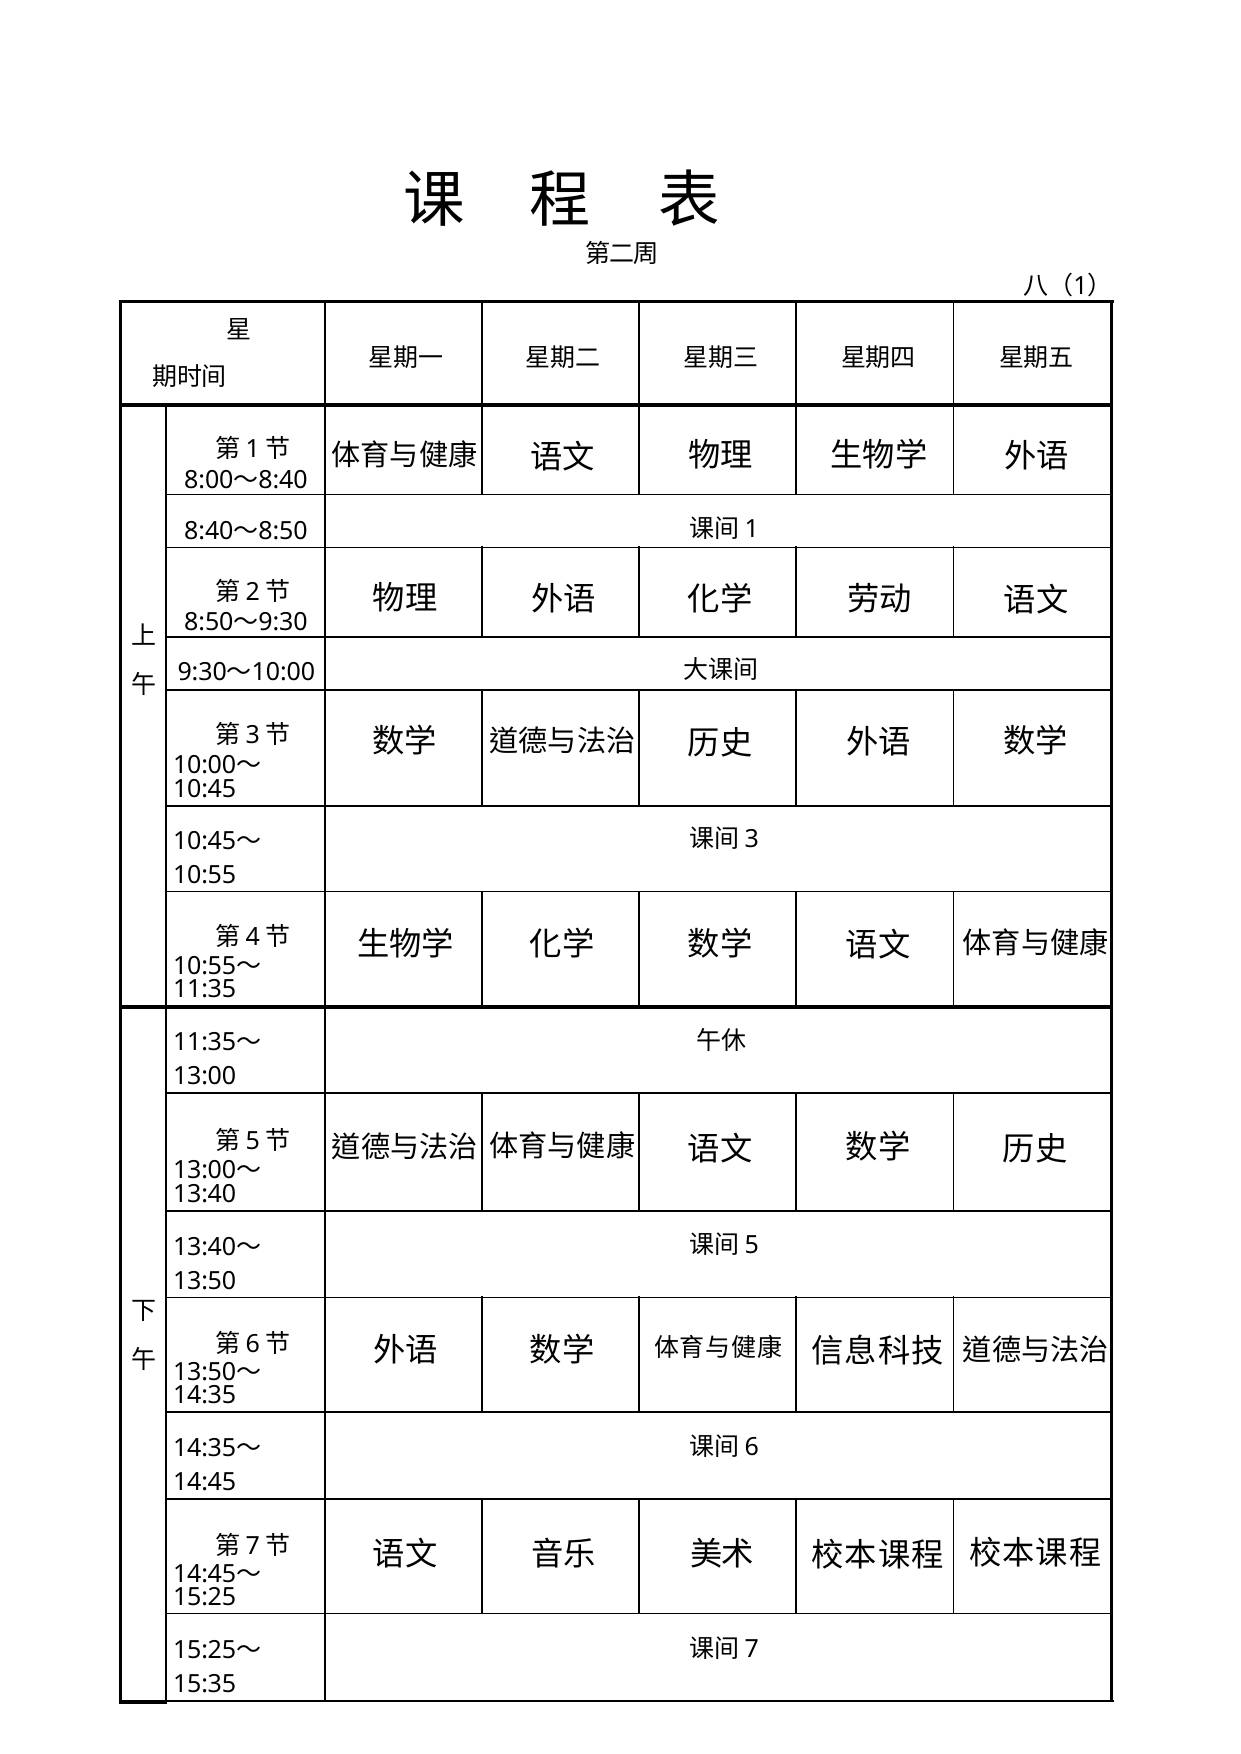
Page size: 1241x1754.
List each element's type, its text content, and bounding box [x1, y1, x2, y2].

table_cell 数学 [326, 691, 481, 805]
table_cell 数学 [483, 1298, 638, 1411]
table_cell 道德与法治 [954, 1298, 1110, 1411]
table_cell 第5节 13:00～13:40 [167, 1094, 324, 1210]
table_cell 校本课程 [797, 1500, 953, 1612]
table_cell 13:40～13:50 [167, 1212, 324, 1296]
table_cell 午休 [326, 1009, 1110, 1092]
table_cell 语文 [326, 1500, 481, 1612]
table_cell 体育与健康 [326, 407, 481, 493]
table_cell 道德与法治 [326, 1094, 481, 1210]
table_cell 9:30～10:00 [167, 638, 324, 689]
table_cell 语文 [483, 407, 638, 493]
table_cell 体育与健康 [483, 1094, 638, 1210]
table_cell 下 午 [122, 1009, 165, 1700]
table_cell 劳动 [797, 548, 953, 636]
table_cell 10:45～10:55 [167, 807, 324, 891]
table_cell 信息科技 [797, 1298, 953, 1411]
table_cell 第4节 10:55～11:35 [167, 892, 324, 1005]
table_cell 化学 [483, 892, 638, 1005]
table_cell 课间6 [326, 1413, 1110, 1498]
text 第二周 [585, 237, 1116, 269]
table_cell 体育与健康 [640, 1298, 795, 1411]
table_cell 15:25～15:35 [167, 1614, 324, 1700]
table_cell 语文 [954, 548, 1110, 636]
table_cell 第2节 8:50～9:30 [167, 548, 324, 636]
table_cell 第7节 14:45～15:25 [167, 1500, 324, 1612]
table_cell 历史 [954, 1094, 1110, 1210]
table_cell 课间1 [326, 495, 1110, 546]
table_cell 化学 [640, 548, 795, 636]
table_cell 第6节 13:50～14:35 [167, 1298, 324, 1411]
table_cell 生物学 [326, 892, 481, 1005]
table_cell 课间7 [326, 1614, 1110, 1700]
table_cell 课间3 [326, 807, 1110, 891]
table_header 星期五 [954, 303, 1110, 403]
table_cell 14:35～14:45 [167, 1413, 324, 1498]
table_cell 语文 [640, 1094, 795, 1210]
table_header 星期时间 [122, 303, 324, 403]
table_header 星期一 [326, 303, 481, 403]
table_cell 外语 [483, 548, 638, 636]
table_header 星期四 [797, 303, 953, 403]
table_cell 外语 [326, 1298, 481, 1411]
table_cell 外语 [797, 691, 953, 805]
table_cell 第1节 8:00～8:40 [167, 407, 324, 493]
table_header 星期二 [483, 303, 638, 403]
table_cell 课间5 [326, 1212, 1110, 1296]
table_cell 物理 [640, 407, 795, 493]
table_cell 外语 [954, 407, 1110, 493]
table_cell 语文 [797, 892, 953, 1005]
table_cell 数学 [797, 1094, 953, 1210]
table_cell 道德与法治 [483, 691, 638, 805]
text 八（1） [120, 273, 1112, 299]
table_cell 生物学 [797, 407, 953, 493]
text 课 程 表 [403, 159, 1116, 237]
table_cell 上 午 [122, 407, 165, 1005]
table_cell 历史 [640, 691, 795, 805]
table_cell 第3节 10:00～10:45 [167, 691, 324, 805]
table_cell 数学 [640, 892, 795, 1005]
table_cell 体育与健康 [954, 892, 1110, 1005]
table_cell 校本课程 [954, 1500, 1110, 1612]
table_cell 大课间 [326, 638, 1110, 689]
table_cell 8:40～8:50 [167, 495, 324, 546]
table_header 星期三 [640, 303, 795, 403]
table_cell 物理 [326, 548, 481, 636]
table_cell 11:35～13:00 [167, 1009, 324, 1092]
table_cell 美术 [640, 1500, 795, 1612]
table_cell 音乐 [483, 1500, 638, 1612]
table_cell 数学 [954, 691, 1110, 805]
